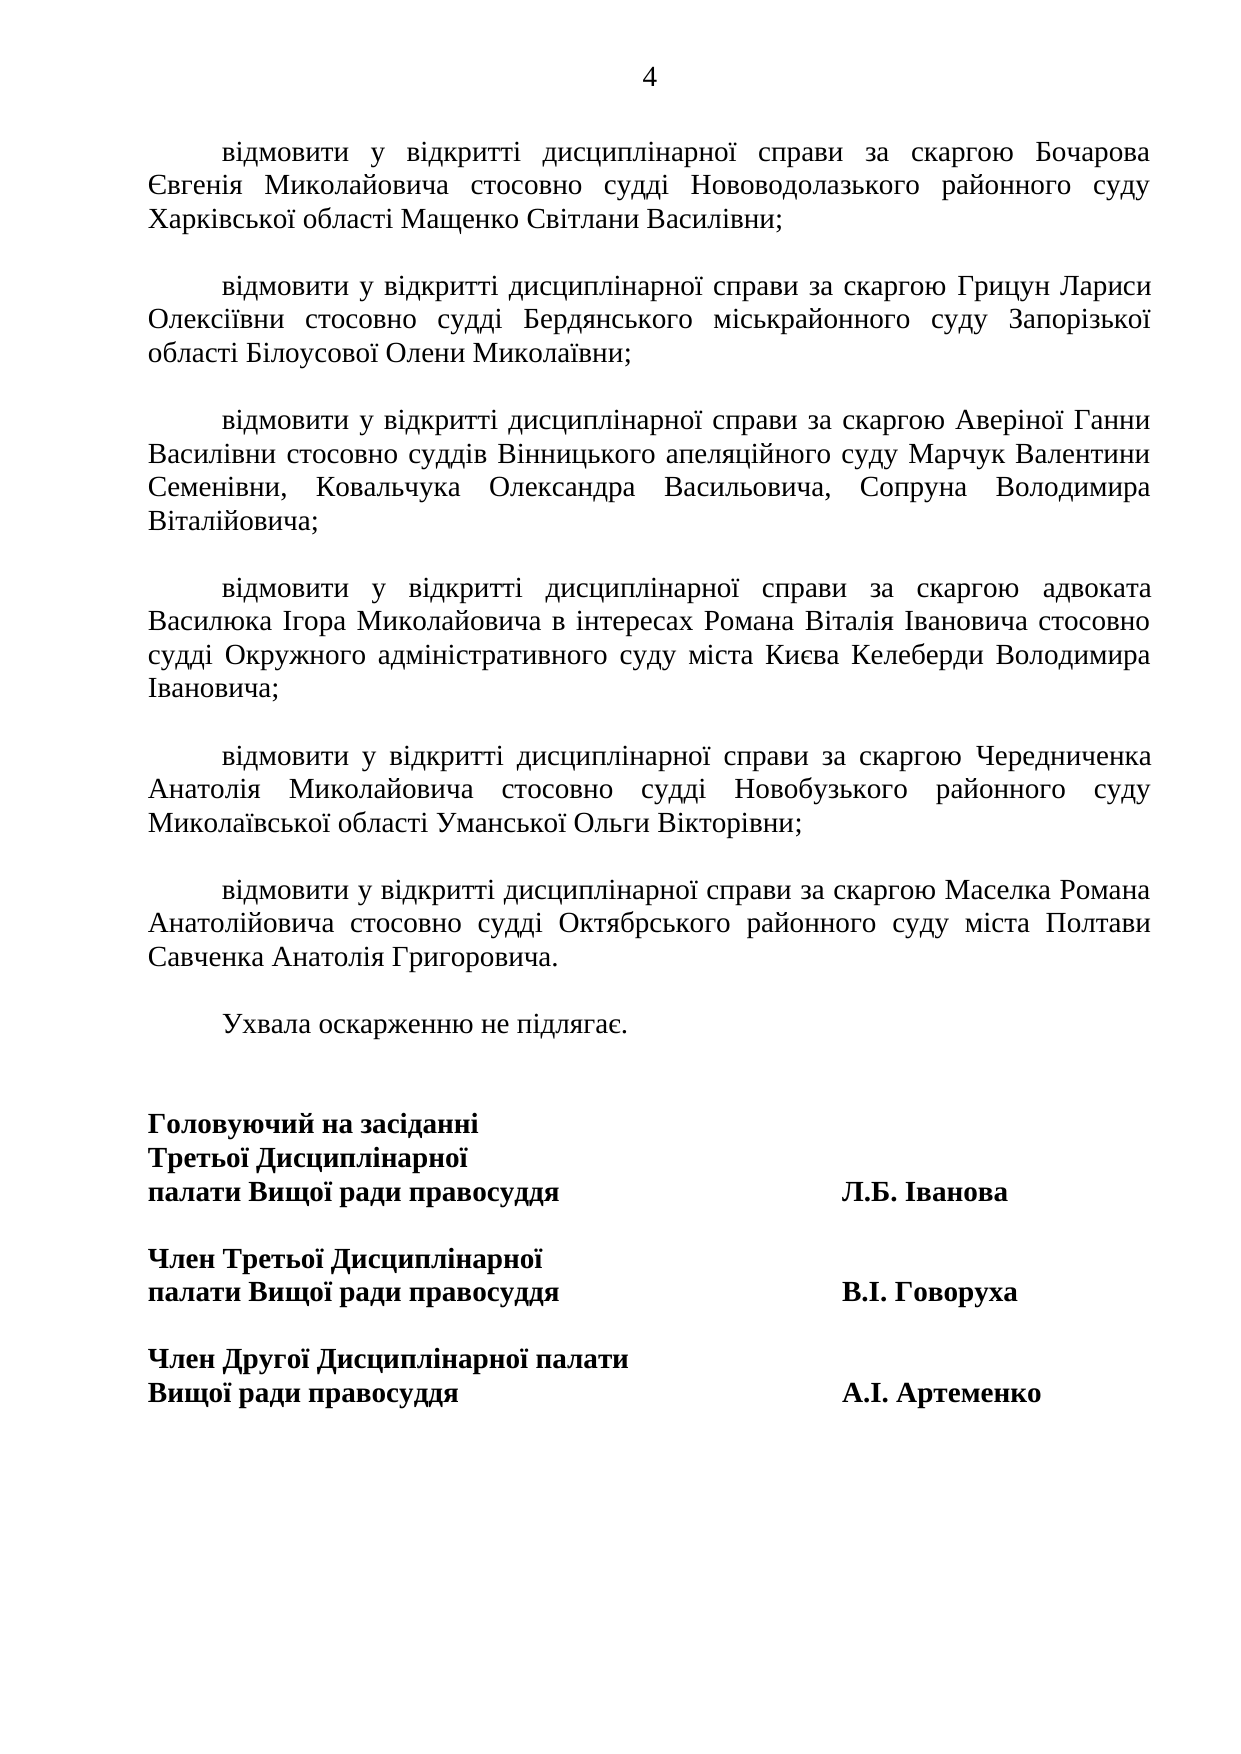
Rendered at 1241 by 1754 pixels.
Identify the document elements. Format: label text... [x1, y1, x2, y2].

text відмовити у відкритті дисциплінарної справи за скаргою Грицун Лариси Олексіївни стосовно судді Бердянського міськрайонного суду Запорізької області Білоусової Олени Миколаївни; [148, 268, 1152, 369]
text палати Вищої ради правосуддя Л.Б. Іванова [148, 1174, 1152, 1207]
text відмовити у відкритті дисциплінарної справи за скаргою Бочарова Євгенія Миколайовича стосовно судді Нововодолазького районного суду Харківської області Мащенко Світлани Василівни; [148, 134, 1151, 234]
text Член Другої Дисциплінарної палати [148, 1341, 1152, 1375]
text Ухвала оскарженню не підлягає. [148, 1006, 1152, 1039]
text відмовити у відкритті дисциплінарної справи за скаргою Аверіної Ганни Василівни стосовно суддів Вінницького апеляційного суду Марчук Валентини Семенівни, Ковальчука Олександра Васильовича, Сопруна Володимира Віталійовича; [148, 402, 1152, 536]
list відмовити у відкритті дисциплінарної справи за скаргою Маселка Романа Анатолійовича стосовно судді Октябрського районного суду міста Полтави Савченка Анатолія Григоровича. [148, 872, 1152, 972]
text Член Третьої Дисциплінарної [148, 1241, 1152, 1274]
text Головуючий на засіданні [148, 1107, 1152, 1140]
text Третьої Дисциплінарної [148, 1140, 1152, 1174]
list відмовити у відкритті дисциплінарної справи за скаргою адвоката Василюка Ігора Миколайовича в інтересах Романа Віталія Івановича стосовно судді Окружного адміністративного суду міста Києва Келеберди Володимира Івановича; [148, 570, 1152, 704]
text Вищої ради правосуддя А.І. Артеменко [148, 1375, 1152, 1408]
text відмовити у відкритті дисциплінарної справи за скаргою Чередниченка Анатолія Миколайовича стосовно судді Новобузького районного суду Миколаївської області Уманської Ольги Вікторівни; [148, 738, 1152, 838]
text палати Вищої ради правосуддя В.І. Говоруха [148, 1274, 1152, 1308]
